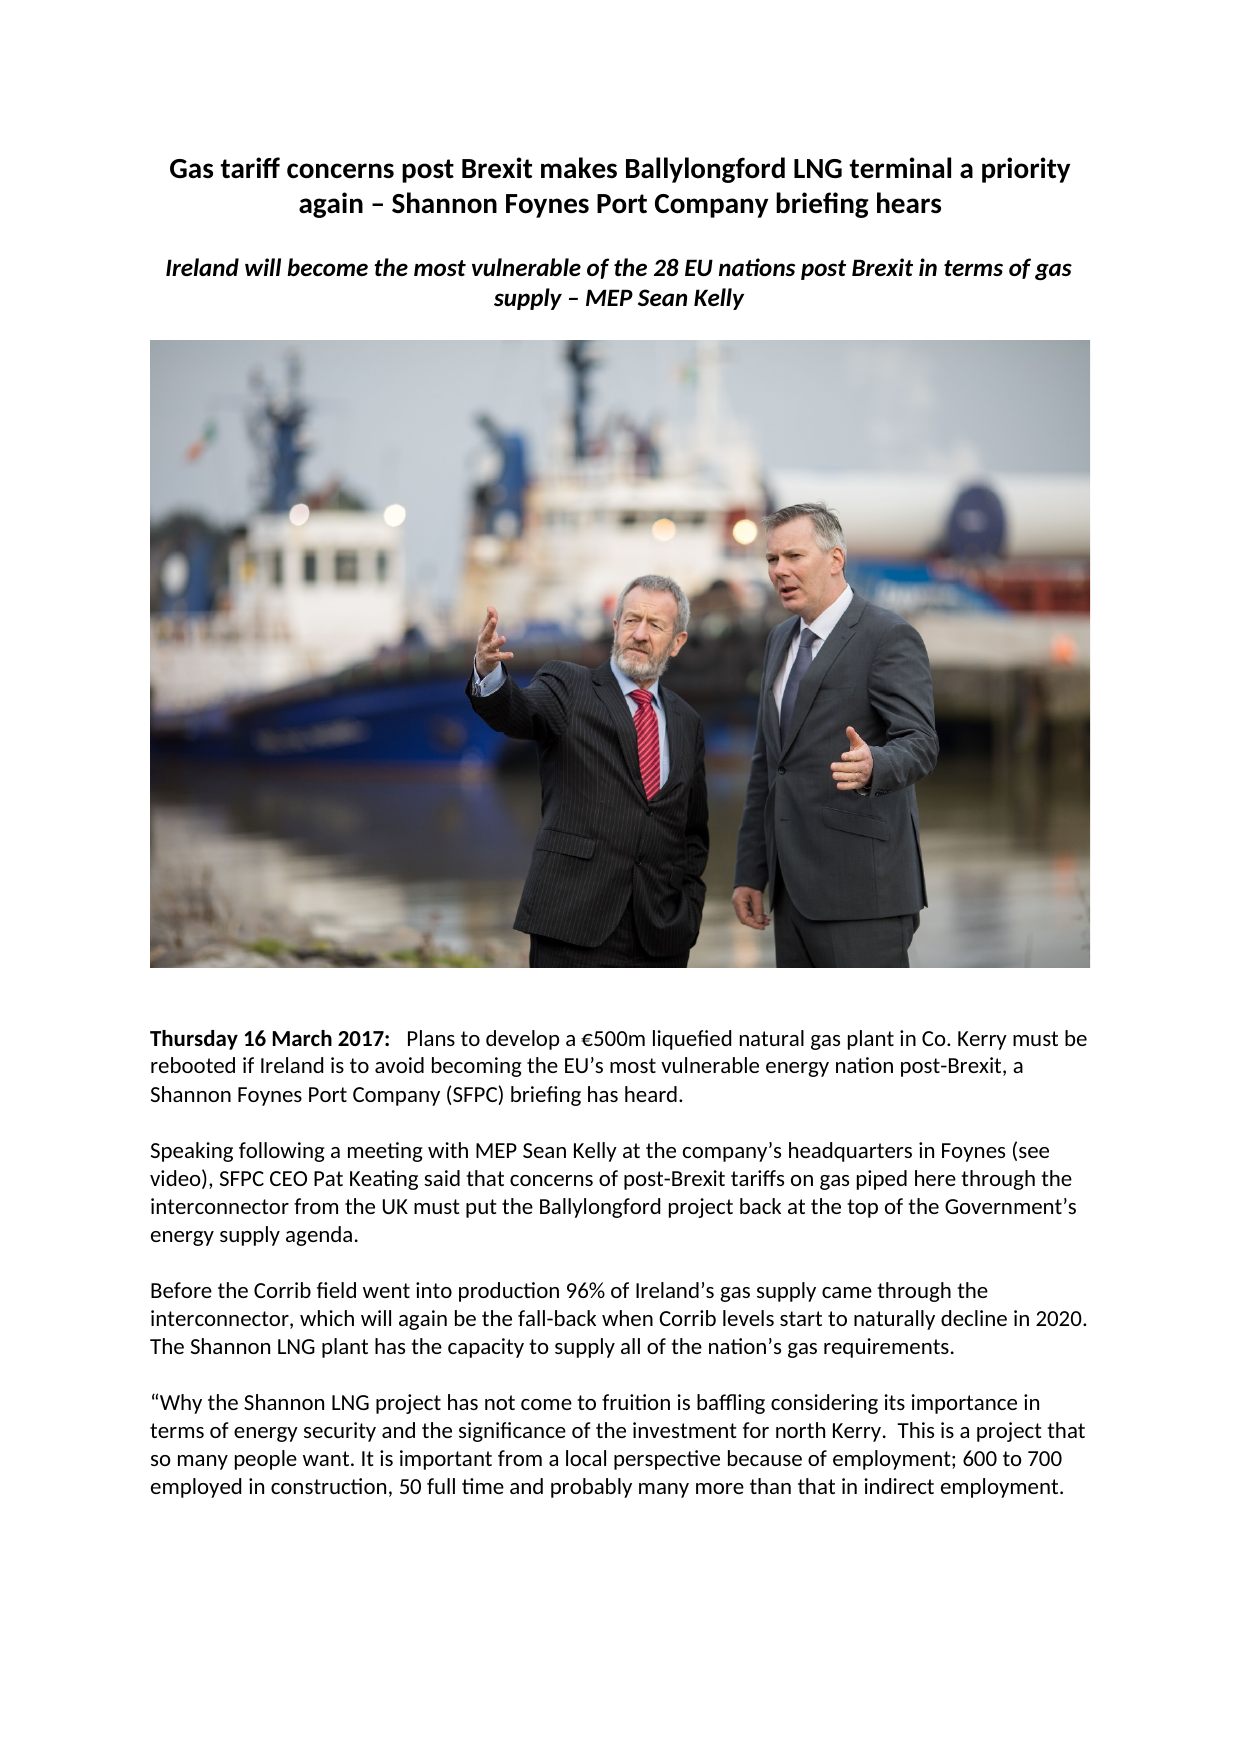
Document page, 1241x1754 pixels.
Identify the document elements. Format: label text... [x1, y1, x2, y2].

text “Why the Shannon LNG project has not come to fruition is baffling considering its importance in terms of energy security and the significance of the investment for north Kerry. This is a project that so many people want. It is important from a local perspective because of employment; 600 to 700 employed in construction, 50 full time and probably many more than that in indirect employment. [150, 1388, 1090, 1500]
text Gas tariff concerns post Brexit makes Ballylongford LNG terminal a priority again – Shannon Foynes Port Company briefing hears [150, 150, 1090, 221]
text Before the Corrib field went into production 96% of Ireland’s gas supply came through the interconnector, which will again be the fall-back when Corrib levels start to naturally decline in 2020. The Shannon LNG plant has the capacity to supply all of the nation’s gas requirements. [150, 1276, 1090, 1360]
picture [150, 340, 1091, 968]
text Thursday 16 March 2017: Plans to develop a €500m liquefied natural gas plant in Co. Kerry must be rebooted if Ireland is to avoid becoming the EU’s most vulnerable energy nation post-Brexit, a Shannon Foynes Port Company (SFPC) briefing has heard. [150, 1024, 1090, 1108]
text Speaking following a meeting with MEP Sean Kelly at the company’s headquarters in Foynes (see video), SFPC CEO Pat Keating said that concerns of post-Brexit tariffs on gas piped here through the interconnector from the UK must put the Ballylongford project back at the top of the Government’s energy supply agenda. [150, 1136, 1090, 1248]
text Ireland will become the most vulnerable of the 28 EU nations post Brexit in terms of gas supply – MEP Sean Kelly [150, 252, 1090, 313]
